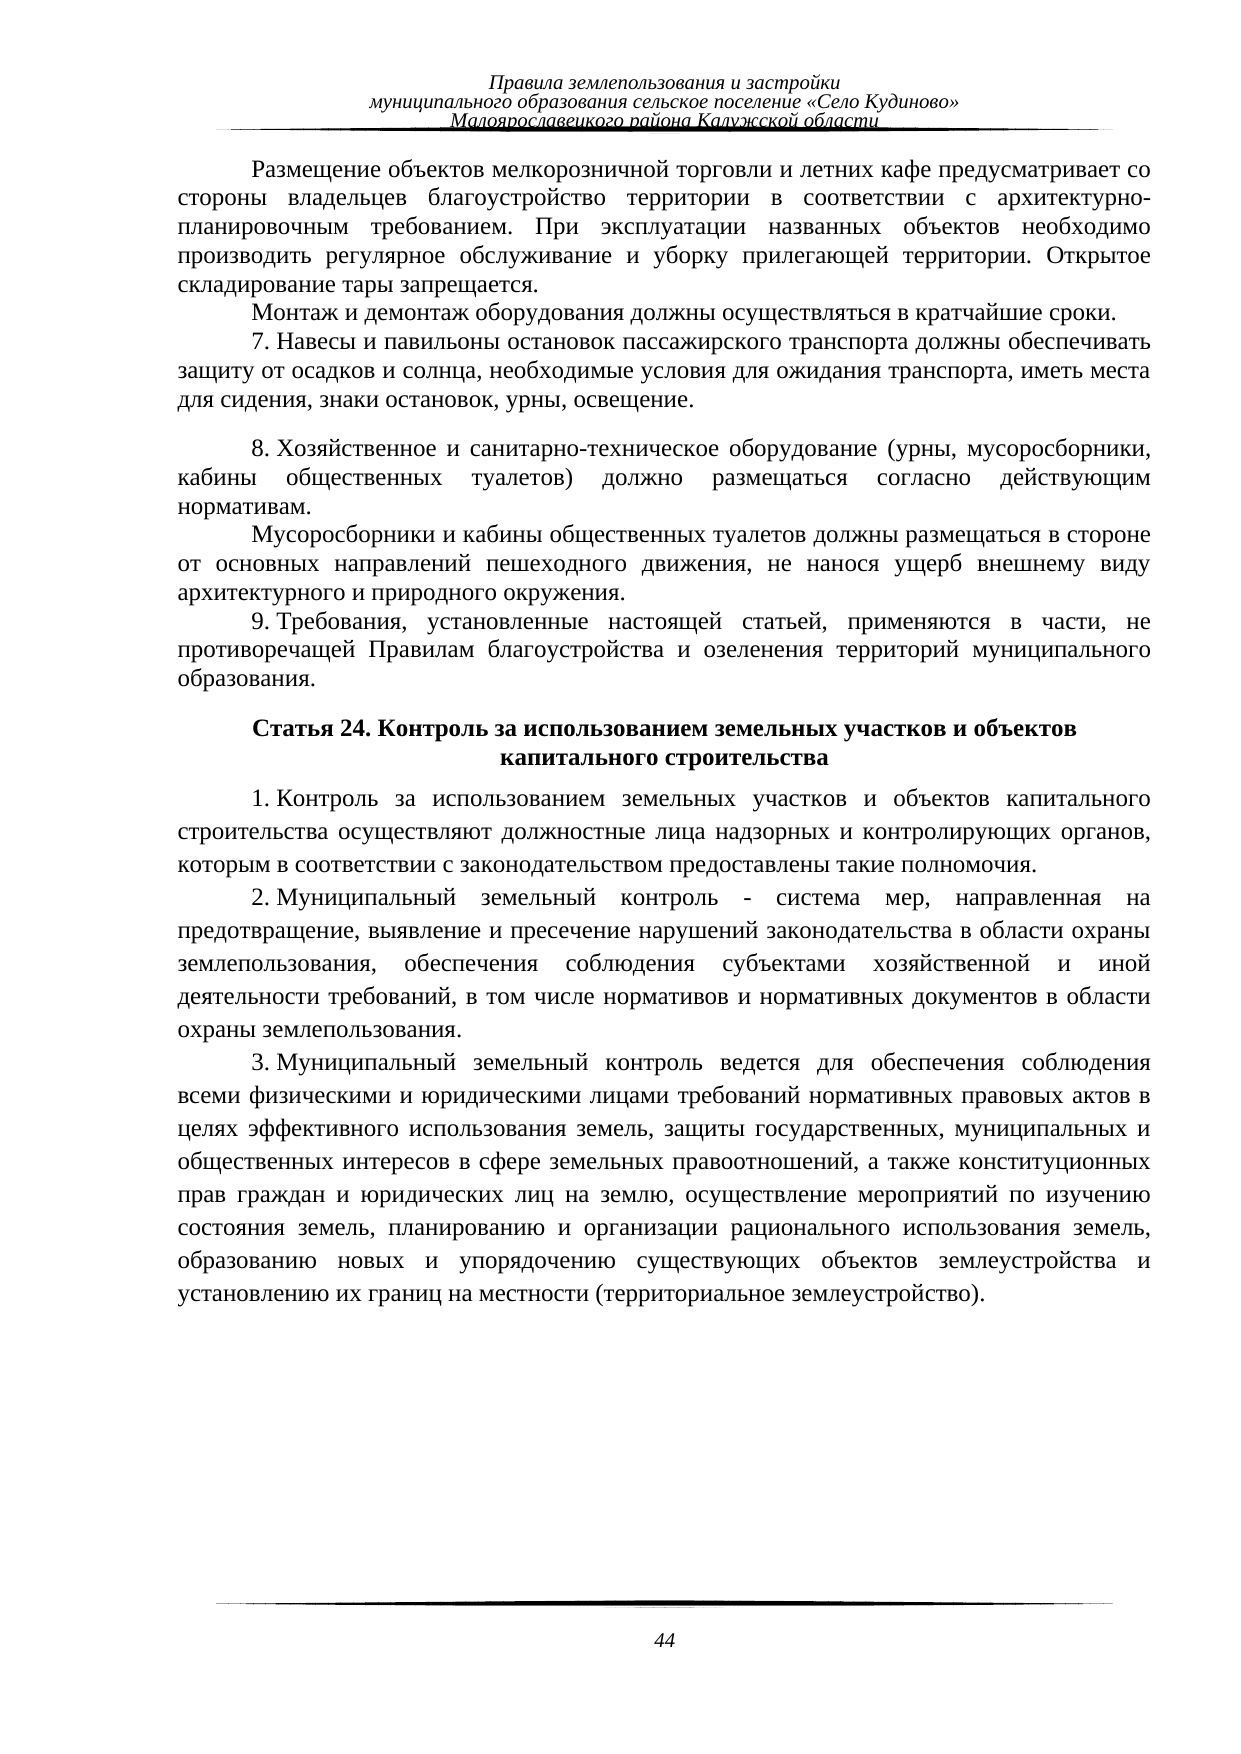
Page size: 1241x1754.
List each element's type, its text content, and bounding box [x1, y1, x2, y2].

text 8. Хозяйственное и санитарно-техническое оборудование (урны, мусоросборники, кабины общественных туалетов) должно размещаться согласно действующим нормативам. [177, 433, 1152, 519]
picture [215, 1600, 1113, 1608]
text 7. Навесы и павильоны остановок пассажирского транспорта должны обеспечивать защиту от осадков и солнца, необходимые условия для ожидания транспорта, иметь места для сидения, знаки остановок, урны, освещение. [177, 326, 1152, 412]
subtitle Статья 24. Контроль за использованием земельных участков и объектов капитального строительства [177, 713, 1152, 770]
picture [215, 125, 1113, 134]
text 9. Требования, установленные настоящей статьей, применяются в части, не противоречащей Правилам благоустройства и озеленения территорий муниципального образования. [177, 606, 1152, 692]
text Размещение объектов мелкорозничной торговли и летних кафе предусматривает со стороны владельцев благоустройство территории в соответствии с архитектурно-планировочным требованием. При эксплуатации названных объектов необходимо производить регулярное обслуживание и уборку прилегающей территории. Открытое складирование тары запрещается. [177, 154, 1152, 297]
text 2. Муниципальный земельный контроль - система мер, направленная на предотвращение, выявление и пресечение нарушений законодательства в области охраны землепользования, обеспечения соблюдения субъектами хозяйственной и иной деятельности требований, в том числе нормативов и нормативных документов в области охраны землепользования. [177, 882, 1152, 1043]
text Мусоросборники и кабины общественных туалетов должны размещаться в стороне от основных направлений пешеходного движения, не нанося ущерб внешнему виду архитектурного и природного окружения. [177, 519, 1152, 606]
text Монтаж и демонтаж оборудования должны осуществляться в кратчайшие сроки. [177, 297, 1152, 326]
text 3. Муниципальный земельный контроль ведется для обеспечения соблюдения всеми физическими и юридическими лицами требований нормативных правовых актов в целях эффективного использования земель, защиты государственных, муниципальных и общественных интересов в сфере земельных правоотношений, а также конституционных прав граждан и юридических лиц на землю, осуществление мероприятий по изучению состояния земель, планированию и организации рационального использования земель, образованию новых и упорядочению существующих объектов землеустройства и установлению их границ на местности (территориальное землеустройство). [177, 1047, 1152, 1307]
text 1. Контроль за использованием земельных участков и объектов капитального строительства осуществляют должностные лица надзорных и контролирующих органов, которым в соответствии с законодательством предоставлены такие полномочия. [177, 783, 1152, 878]
